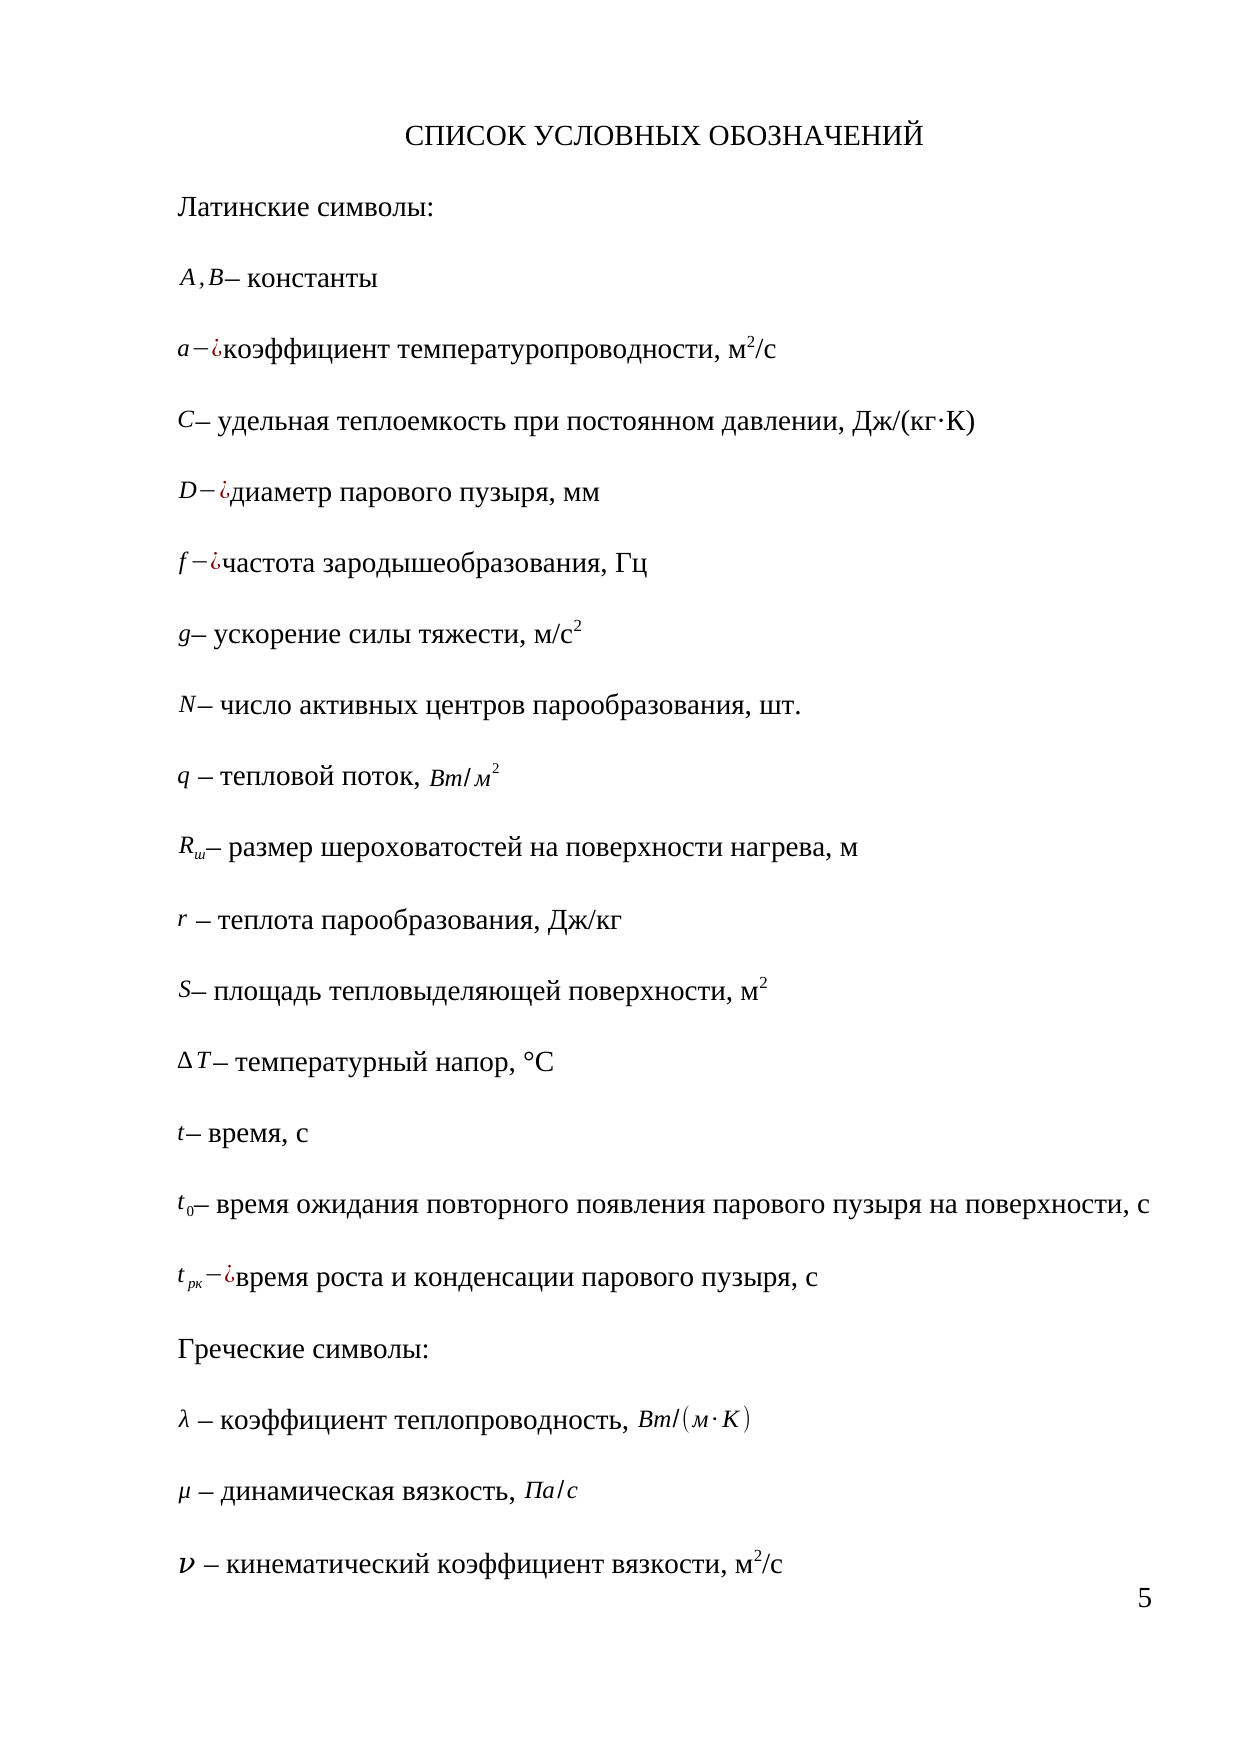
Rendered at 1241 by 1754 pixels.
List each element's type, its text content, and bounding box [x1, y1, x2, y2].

text – тепловой поток, [177, 758, 1152, 792]
text – ускорение силы тяжести, м/с2 [177, 616, 1152, 650]
text 𝜈 – кинематический коэффициент вязкости, м2/с [177, 1544, 1152, 1580]
text – динамическая вязкость, [177, 1473, 1152, 1507]
text – коэффициент теплопроводность, [177, 1402, 1152, 1436]
text диаметр парового пузыря, мм [177, 474, 1152, 507]
text коэффициент температуропроводности, м2/с [177, 332, 1152, 365]
text время роста и конденсации парового пузыря, с [177, 1259, 1152, 1293]
text СПИСОК УСЛОВНЫХ ОБОЗНАЧЕНИЙ [177, 118, 1152, 152]
text Латинские символы: [177, 189, 1152, 223]
text – размер шероховатостей на поверхности нагрева, м [177, 829, 1152, 864]
text – число активных центров парообразования, шт. [177, 687, 1152, 721]
text – теплота парообразования, Дж/кг [177, 902, 1152, 935]
text частота зародышеобразования, Гц [177, 545, 1152, 578]
text – площадь тепловыделяющей поверхности, м2 [177, 973, 1152, 1007]
text – константы [177, 260, 1152, 294]
text – температурный напор, °С [177, 1044, 1152, 1078]
text Греческие символы: [177, 1331, 1152, 1364]
text – время ожидания повторного появления парового пузыря на поверхности, с [177, 1186, 1152, 1221]
text – удельная теплоемкость при постоянном давлении, Дж/(кг·К) [177, 403, 1152, 436]
text – время, с [177, 1115, 1152, 1149]
